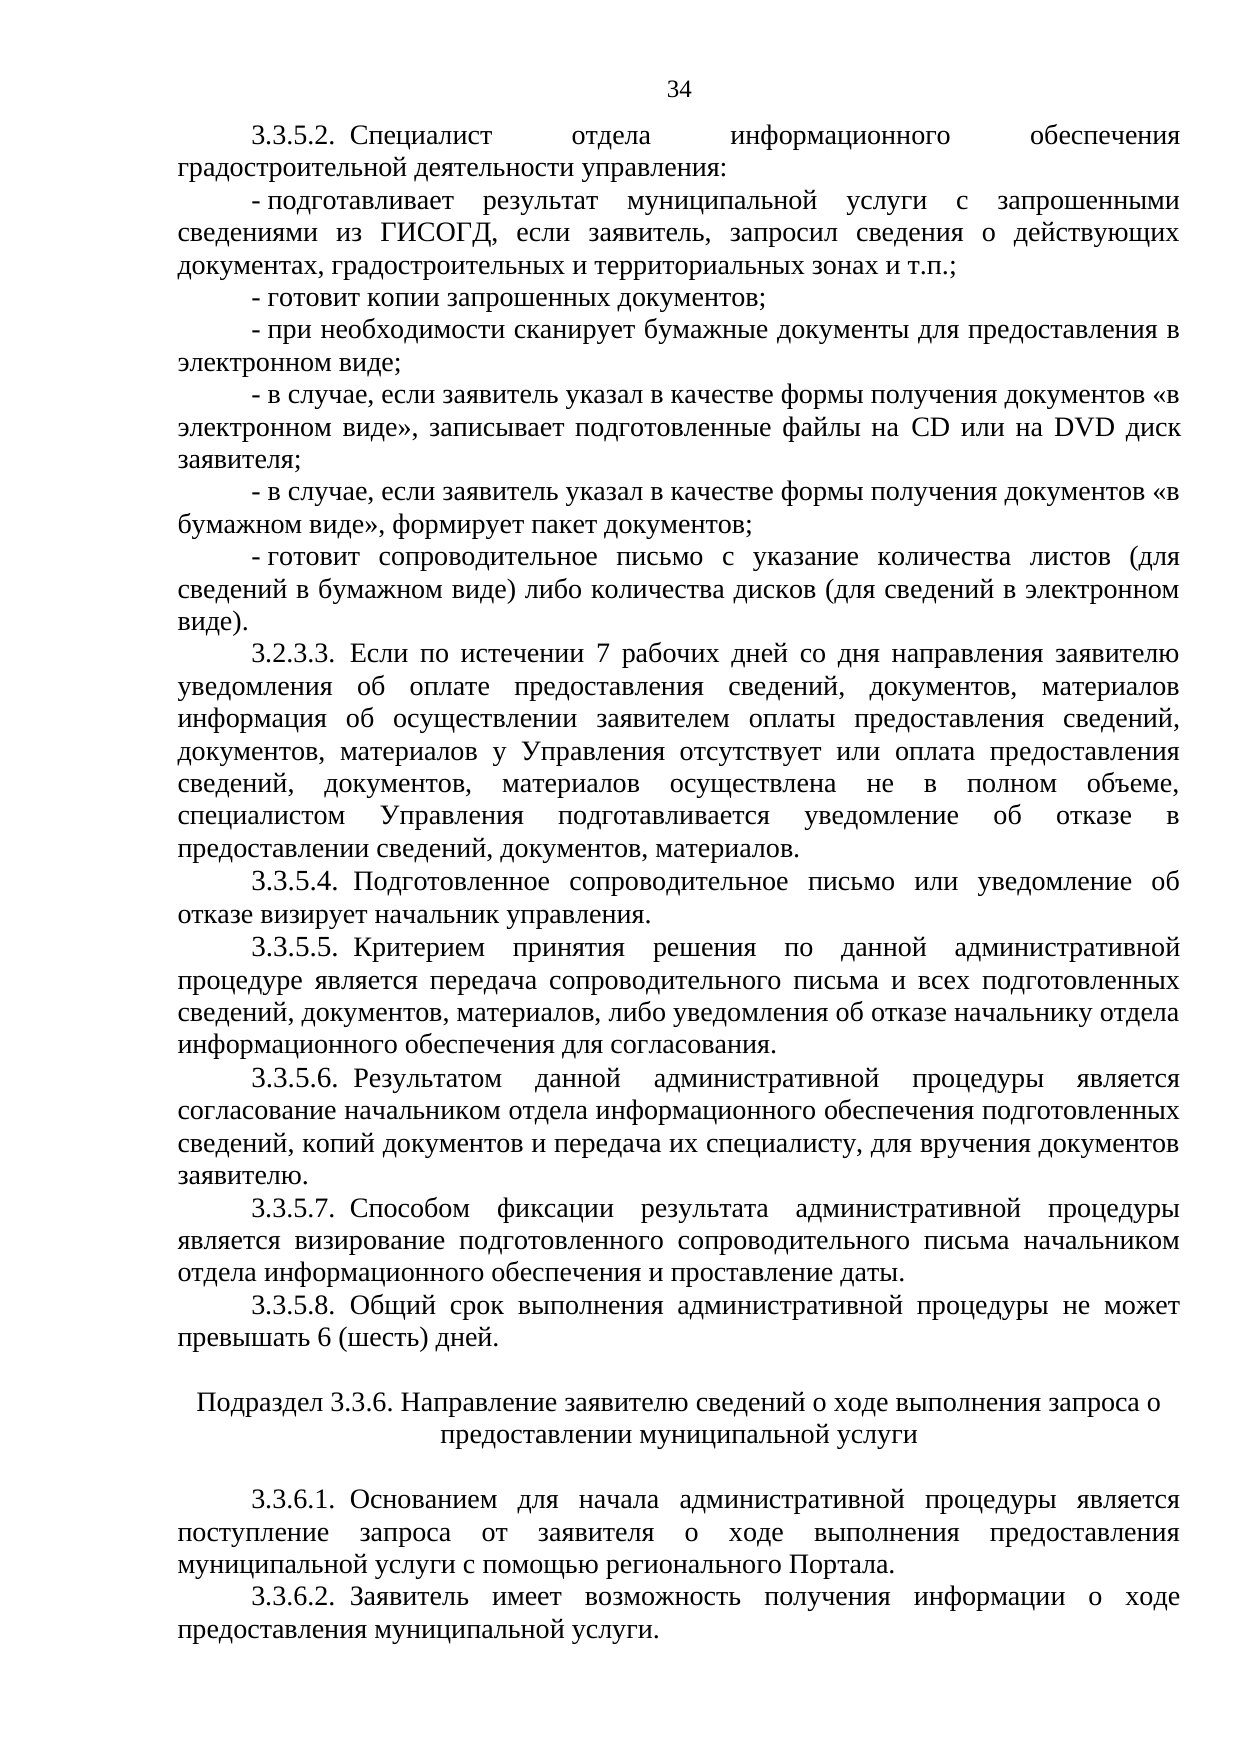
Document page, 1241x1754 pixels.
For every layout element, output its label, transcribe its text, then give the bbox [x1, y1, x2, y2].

text 3.3.5.2. Специалист отдела информационного обеспечения градостроительной деятельности управления: [177, 118, 1181, 183]
text - готовит копии запрошенных документов; [177, 280, 1181, 312]
text 3.3.5.5. Критерием принятия решения по данной административной процедуре является передача сопроводительного письма и всех подготовленных сведений, документов, материалов, либо уведомления об отказе начальнику отдела информационного обеспечения для согласования. [177, 929, 1181, 1060]
text 3.2.3.3. Если по истечении 7 рабочих дней со дня направления заявителю уведомления об оплате предоставления сведений, документов, материалов информация об осуществлении заявителем оплаты предоставления сведений, документов, материалов у Управления отсутствует или оплата предоставления сведений, документов, материалов осуществлена не в полном объеме, специалистом Управления подготавливается уведомление об отказе в предоставлении сведений, документов, материалов. [177, 636, 1181, 863]
text - при необходимости сканирует бумажные документы для предоставления в электронном виде; [177, 312, 1181, 377]
text - готовит сопроводительное письмо с указание количества листов (для сведений в бумажном виде) либо количества дисков (для сведений в электронном виде). [177, 539, 1181, 636]
text Подраздел 3.3.6. Направление заявителю сведений о ходе выполнения запроса о предоставлении муниципальной услуги [177, 1385, 1181, 1450]
text 3.3.5.4. Подготовленное сопроводительное письмо или уведомление об отказе визирует начальник управления. [177, 863, 1181, 929]
text 3.3.6.1. Основанием для начала административной процедуры является поступление запроса от заявителя о ходе выполнения предоставления муниципальной услуги с помощью регионального Портала. [177, 1482, 1181, 1579]
text 3.3.5.7. Способом фиксации результата административной процедуры является визирование подготовленного сопроводительного письма начальником отдела информационного обеспечения и проставление даты. [177, 1191, 1181, 1288]
text 3.3.5.6. Результатом данной административной процедуры является согласование начальником отдела информационного обеспечения подготовленных сведений, копий документов и передача их специалисту, для вручения документов заявителю. [177, 1060, 1181, 1191]
text - в случае, если заявитель указал в качестве формы получения документов «в бумажном виде», формирует пакет документов; [177, 474, 1181, 539]
text - подготавливает результат муниципальной услуги с запрошенными сведениями из ГИСОГД, если заявитель, запросил сведения о действующих документах, градостроительных и территориальных зонах и т.п.; [177, 183, 1181, 280]
text - в случае, если заявитель указал в качестве формы получения документов «в электронном виде», записывает подготовленные файлы на CD или на DVD диск заявителя; [177, 377, 1181, 474]
text 3.3.6.2. Заявитель имеет возможность получения информации о ходе предоставления муниципальной услуги. [177, 1579, 1181, 1644]
text 3.3.5.8. Общий срок выполнения административной процедуры не может превышать 6 (шесть) дней. [177, 1288, 1181, 1353]
